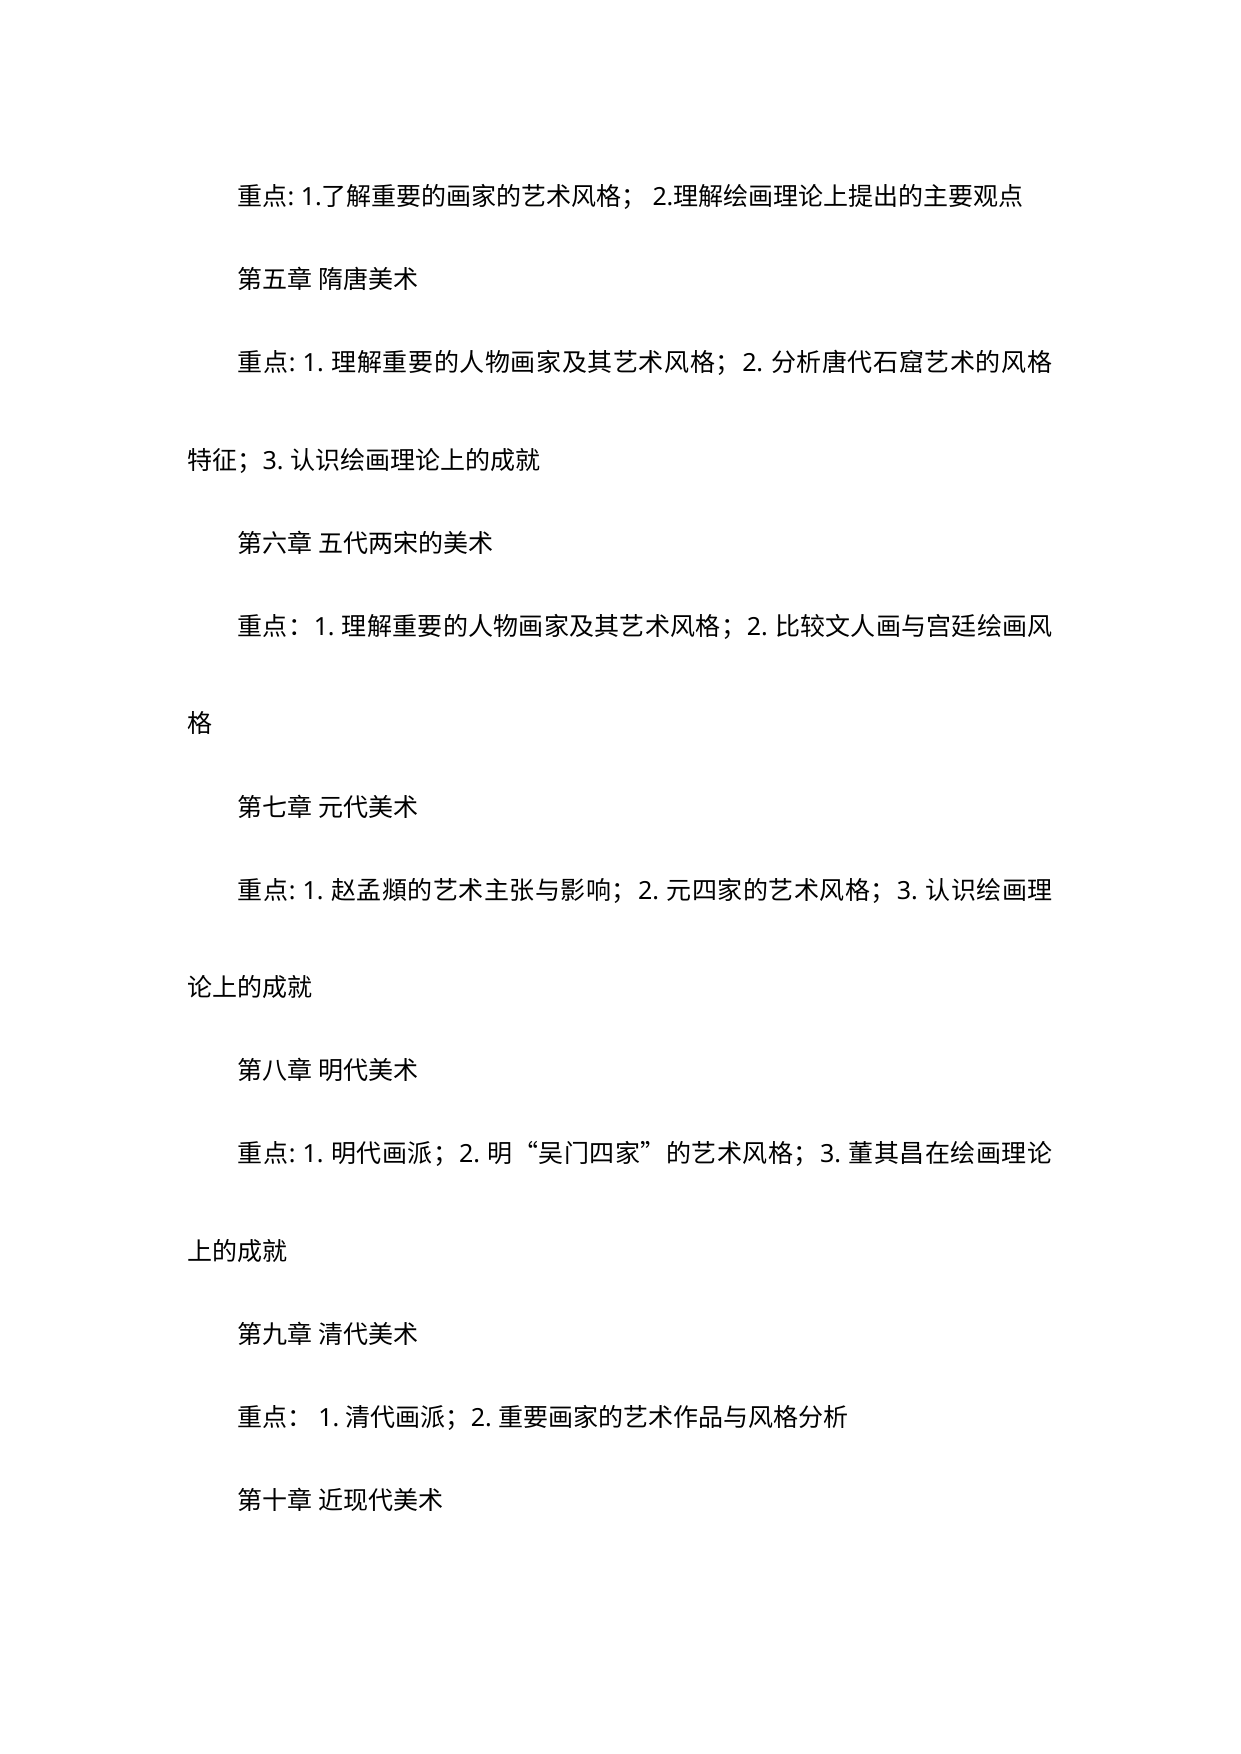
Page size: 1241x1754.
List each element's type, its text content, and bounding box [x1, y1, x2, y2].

text 重点: 1. 明代画派；2. 明“吴门四家”的艺术风格；3. 董其昌在绘画理论上的成就 [187, 1119, 1053, 1282]
text 重点: 1.了解重要的画家的艺术风格； 2.理解绘画理论上提出的主要观点 [187, 162, 1053, 227]
text 第十章 近现代美术 [187, 1466, 1053, 1531]
text 重点： 1. 清代画派；2. 重要画家的艺术作品与风格分析 [187, 1383, 1053, 1448]
text 第八章 明代美术 [187, 1036, 1053, 1101]
text 第七章 元代美术 [187, 773, 1053, 838]
text 第九章 清代美术 [187, 1300, 1053, 1365]
text 重点：1. 理解重要的人物画家及其艺术风格；2. 比较文人画与宫廷绘画风格 [187, 592, 1053, 754]
text 第五章 隋唐美术 [187, 245, 1053, 310]
text 重点: 1. 理解重要的人物画家及其艺术风格；2. 分析唐代石窟艺术的风格特征；3. 认识绘画理论上的成就 [187, 328, 1053, 491]
text 第六章 五代两宋的美术 [187, 509, 1053, 574]
text 重点: 1. 赵孟頫的艺术主张与影响；2. 元四家的艺术风格；3. 认识绘画理论上的成就 [187, 856, 1053, 1018]
